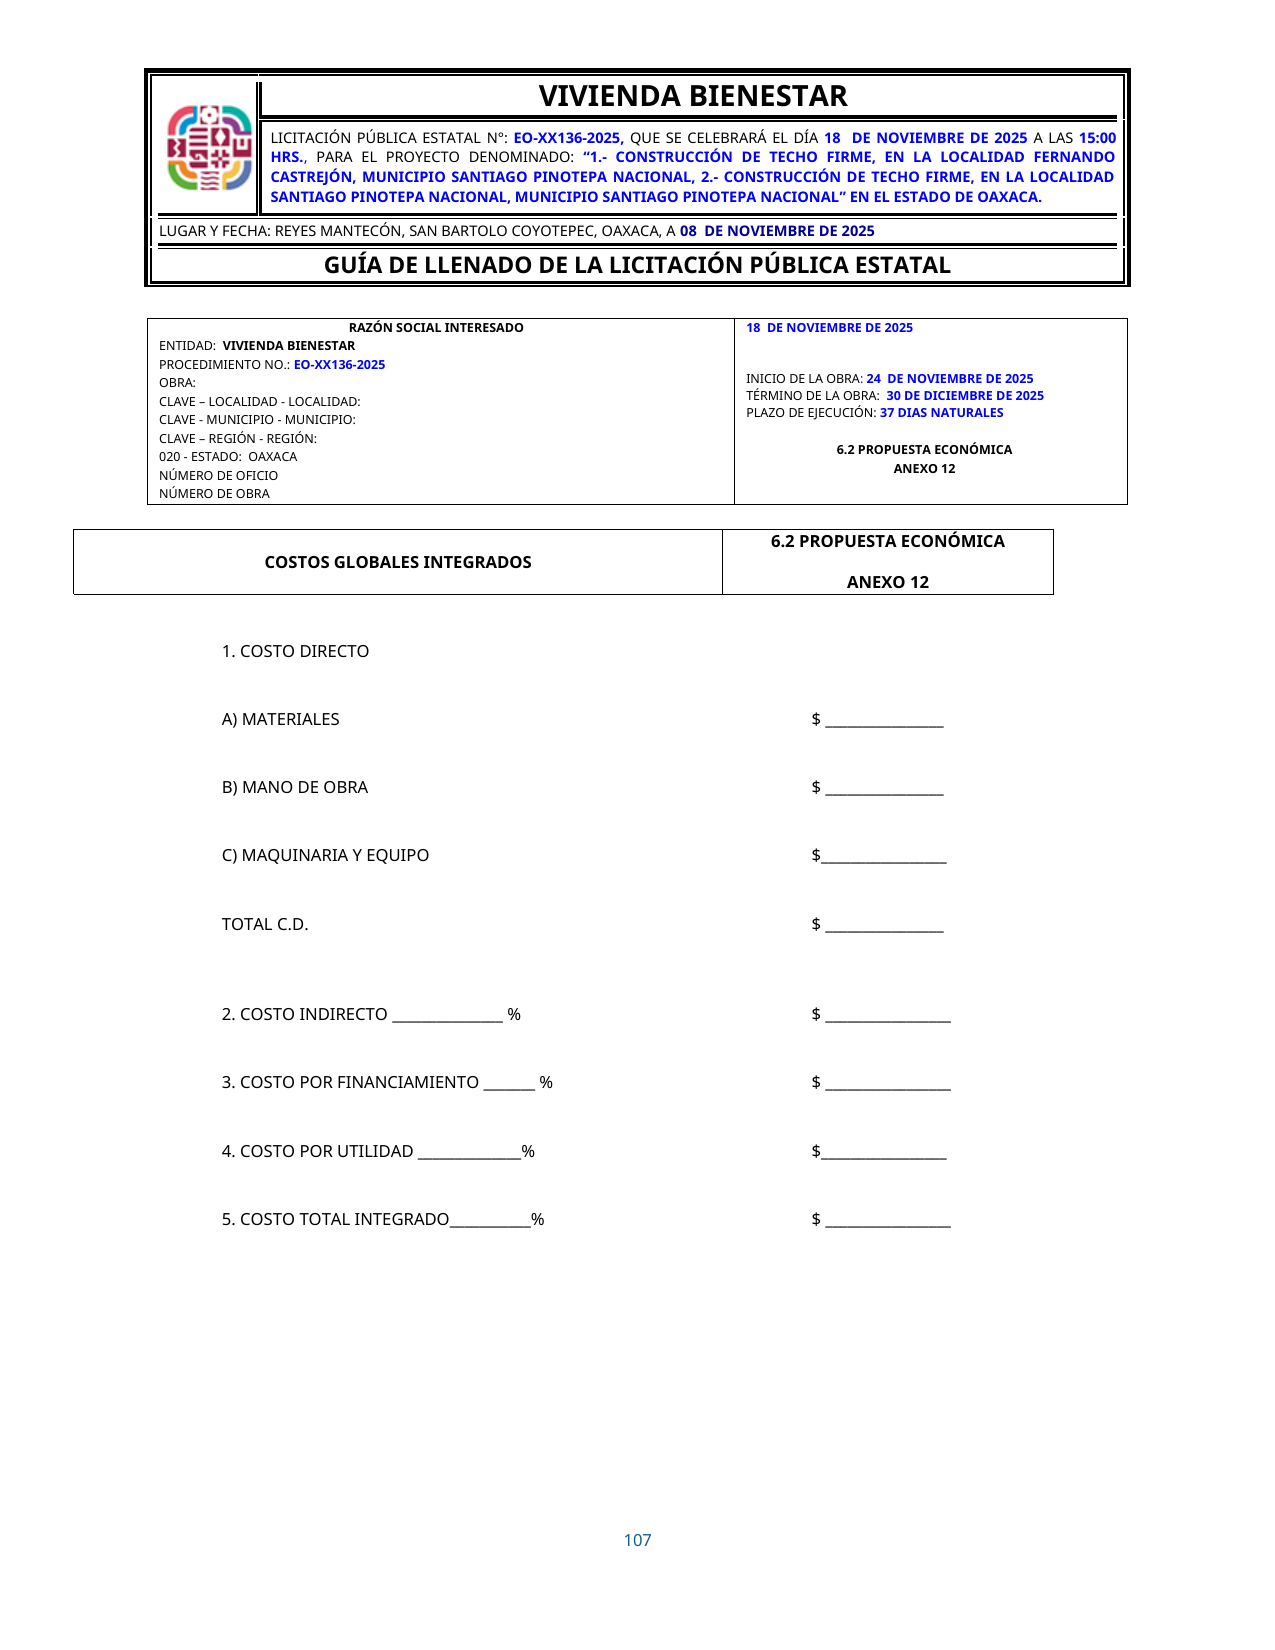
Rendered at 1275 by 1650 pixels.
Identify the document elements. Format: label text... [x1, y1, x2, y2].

text 3. COSTO POR FINANCIAMIENTO _______ % $ _________________ [148, 1071, 1127, 1094]
picture [156, 97, 256, 196]
text B) MANO DE OBRA $ ________________ [222, 776, 1127, 798]
text 1. COSTO DIRECTO [148, 639, 1127, 662]
text A) MATERIALES $ ________________ [148, 708, 1127, 730]
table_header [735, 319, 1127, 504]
text 2. COSTO INDIRECTO _______________ % $ _________________ [148, 1003, 1127, 1026]
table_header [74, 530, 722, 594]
text 4. COSTO POR UTILIDAD ______________% $_________________ [148, 1139, 1127, 1162]
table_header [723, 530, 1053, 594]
text TOTAL C.D. $ ________________ [148, 912, 1127, 935]
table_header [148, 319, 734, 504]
text C) MAQUINARIA Y EQUIPO $_________________ [222, 844, 1127, 867]
picture [258, 97, 263, 196]
text 5. COSTO TOTAL INTEGRADO___________% $ _________________ [148, 1207, 1127, 1230]
